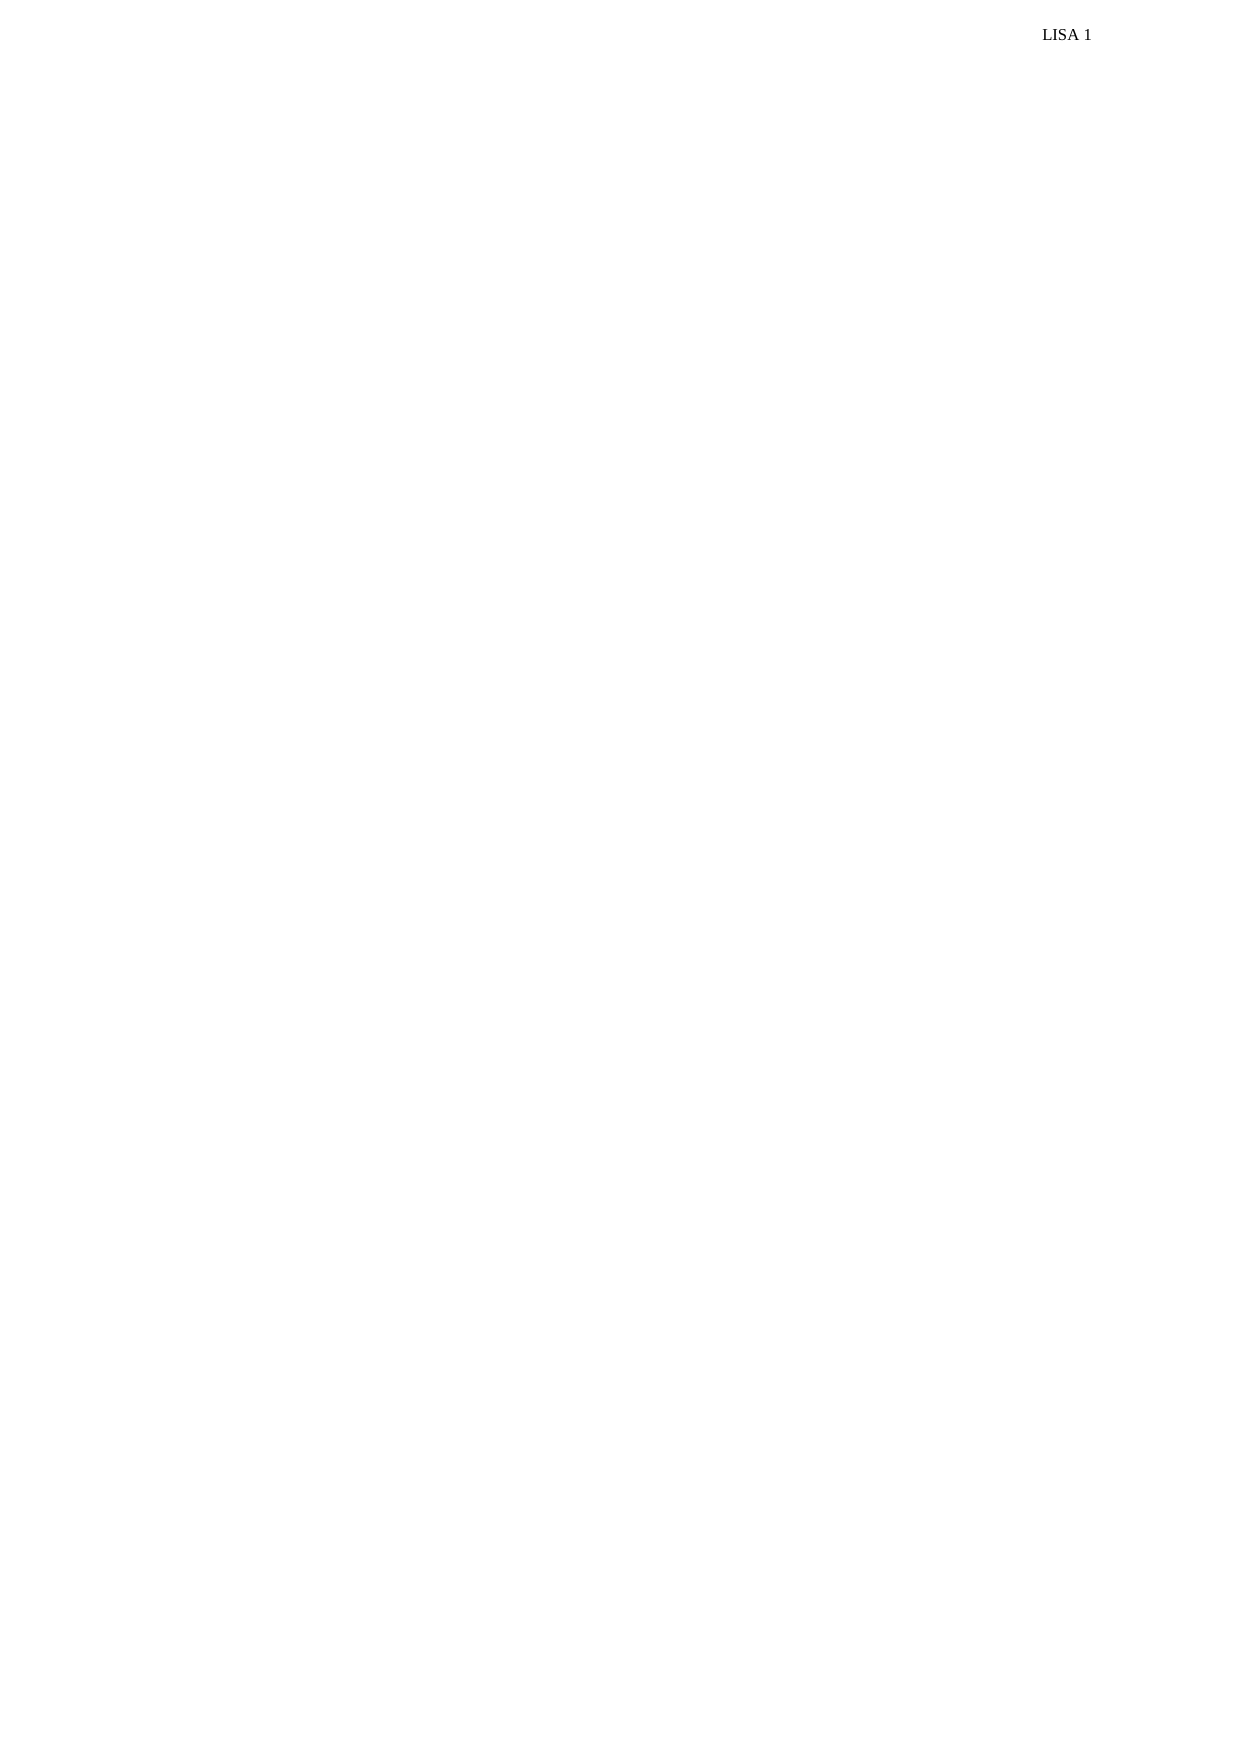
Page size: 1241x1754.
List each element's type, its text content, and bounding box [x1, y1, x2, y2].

table_header LISA 1 [934, 25, 1215, 128]
